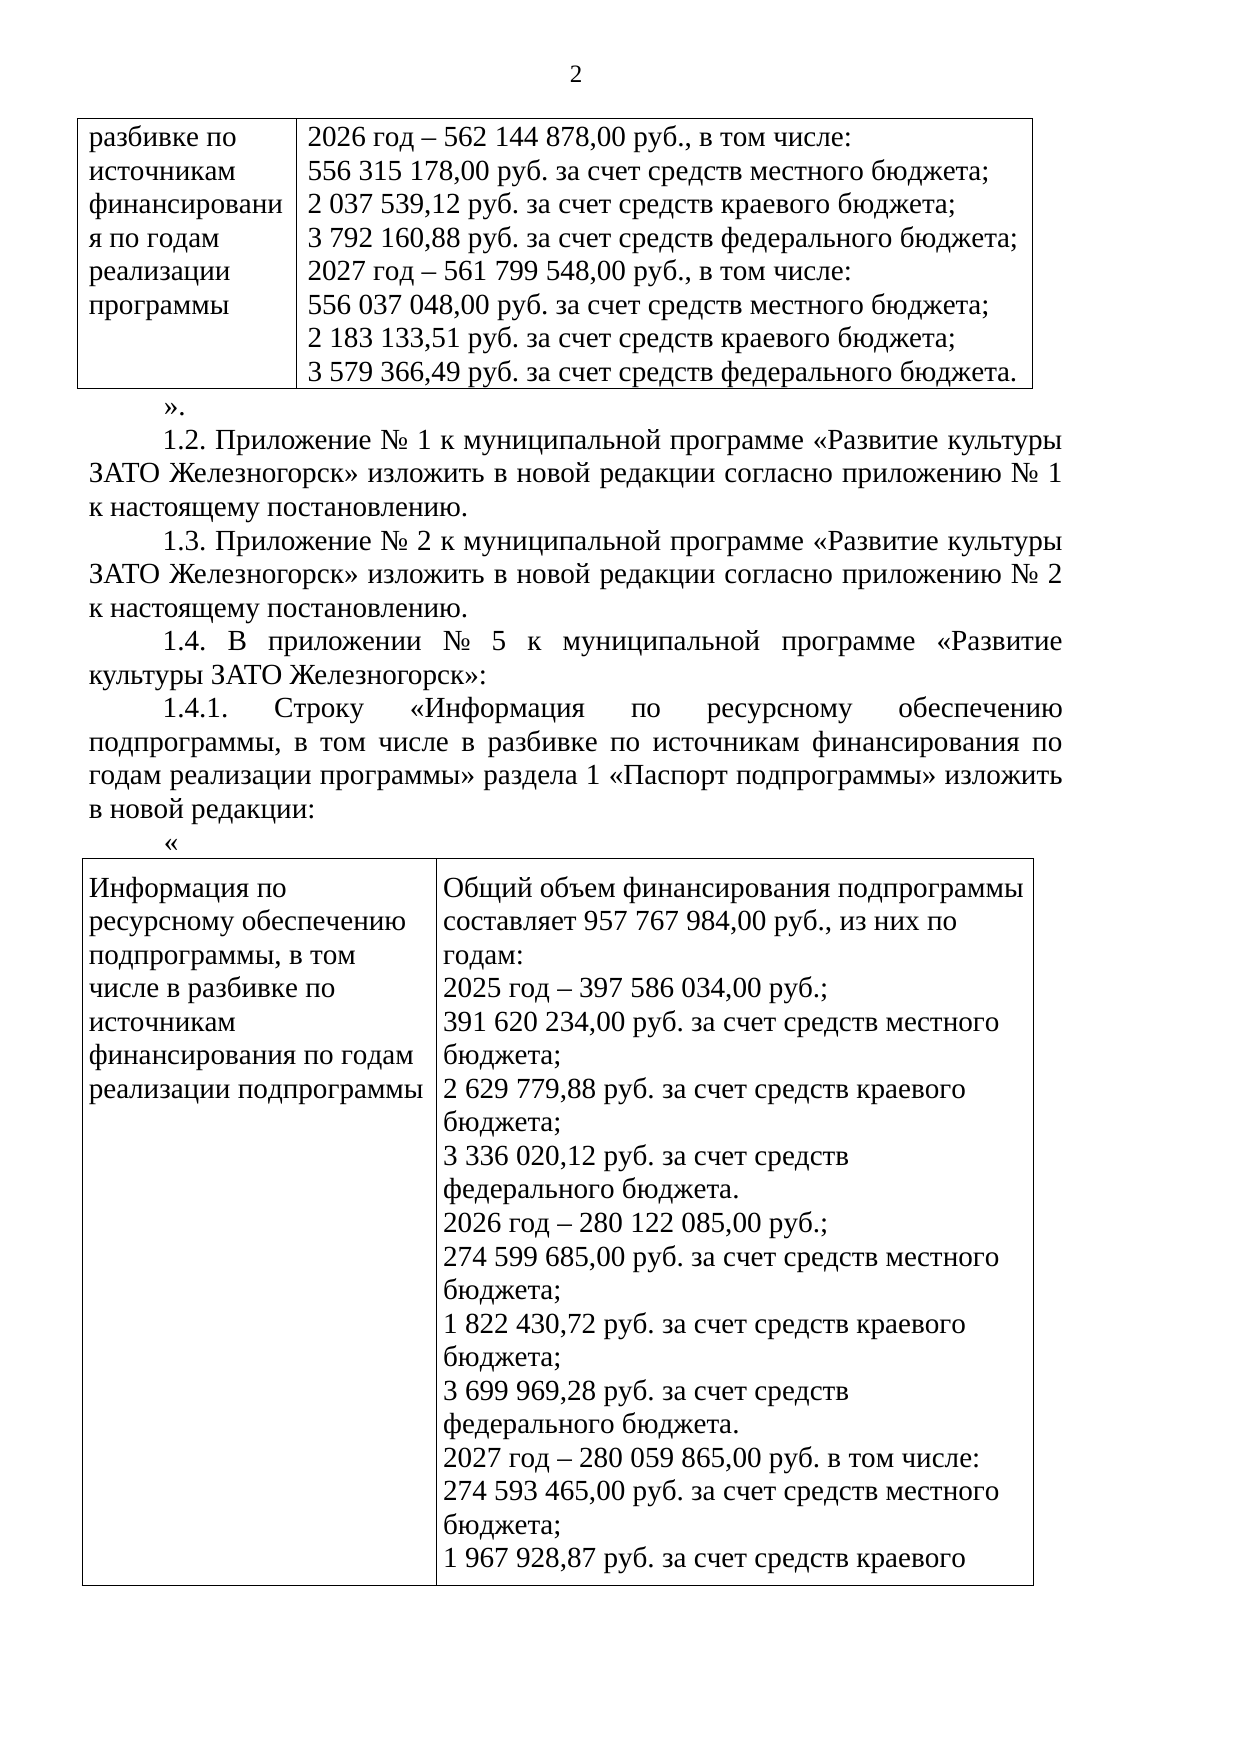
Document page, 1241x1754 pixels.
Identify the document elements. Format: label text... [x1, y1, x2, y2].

text « [88, 824, 1063, 858]
text ». [88, 388, 1063, 422]
text 1.4. В приложении № 5 к муниципальной программе «Развитие культуры ЗАТО Железногорск»: [88, 623, 1063, 690]
text 1.4.1. Строку «Информация по ресурсному обеспечению подпрограммы, в том числе в разбивке по источникам финансирования по годам реализации программы» раздела 1 «Паспорт подпрограммы» изложить в новой редакции: [88, 690, 1063, 824]
table_header Информация по ресурсному обеспечению подпрограммы, в том числе в разбивке по источникам финансирования по годам реализации подпрограммы [83, 859, 436, 1585]
title 1.3. Приложение № 2 к муниципальной программе «Развитие культуры ЗАТО Железногорск» изложить в новой редакции согласно приложению № 2 к настоящему постановлению. [88, 523, 1063, 623]
table_header Информация по ресурсному обеспечению муниципальной программы, в том числе в разбивке по источникам финансирования по годам реализации программы [78, 119, 296, 387]
title 1.2. Приложение № 1 к муниципальной программе «Развитие культуры ЗАТО Железногорск» изложить в новой редакции согласно приложению № 1 к настоящему постановлению. [88, 422, 1063, 523]
